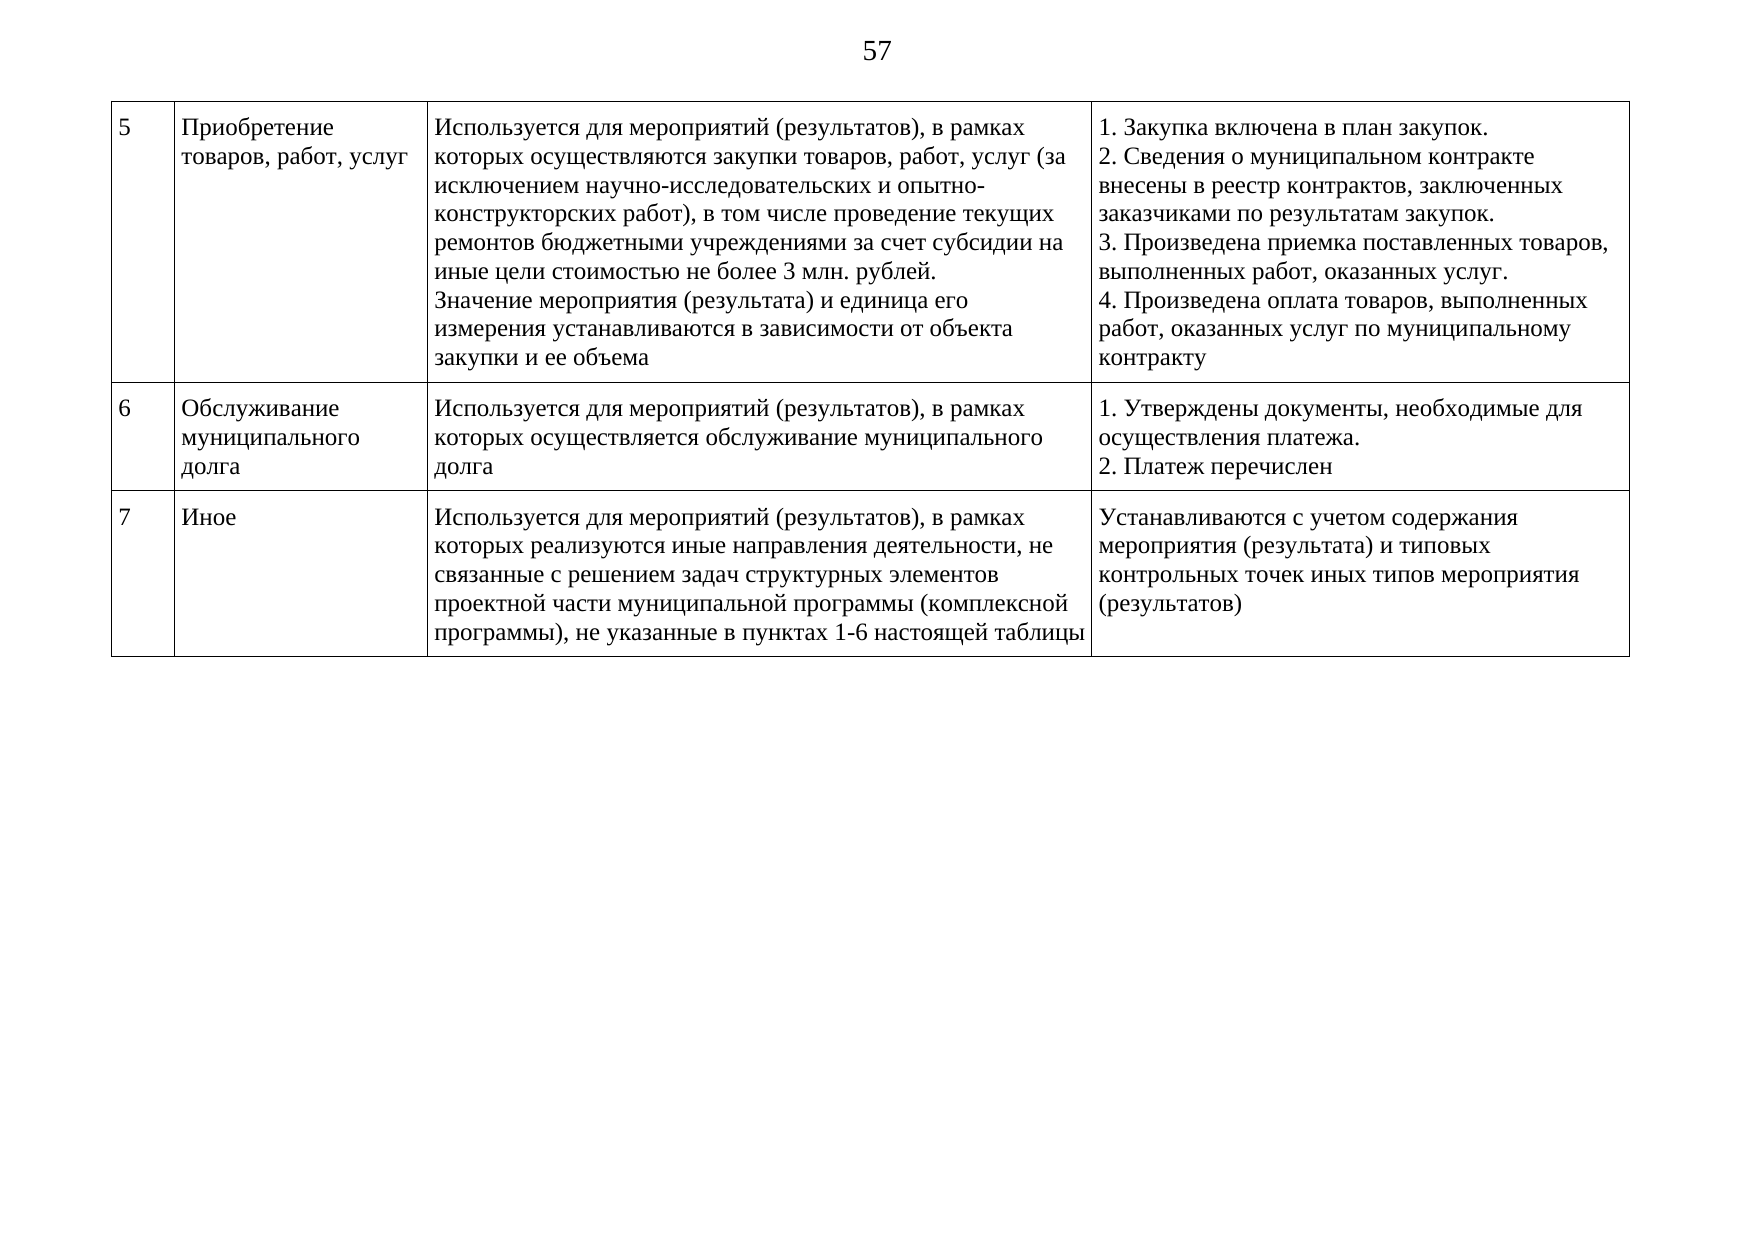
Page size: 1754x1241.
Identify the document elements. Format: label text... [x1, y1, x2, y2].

table_cell Используется для мероприятий (результатов), в рамках которых осуществляются закупки товаров, работ, услуг (за исключением научно-исследовательских и опытно-конструкторских работ), в том числе проведение текущих ремонтов бюджетными учреждениями за счет субсидии на иные цели стоимостью не более 3 млн. рублей. Значение мероприятия (результата) и единица его измерения устанавливаются в зависимости от объекта закупки и ее объема [428, 102, 1091, 382]
table_cell Обслуживание муниципального долга [175, 383, 427, 490]
table_cell Иное [175, 491, 427, 656]
table_cell Приобретение товаров, работ, услуг [175, 102, 427, 382]
table_cell 7 [112, 491, 174, 656]
table_cell 1. Закупка включена в план закупок. 2. Сведения о муниципальном контракте внесены в реестр контрактов, заключенных заказчиками по результатам закупок. 3. Произведена приемка поставленных товаров, выполненных работ, оказанных услуг. 4. Произведена оплата товаров, выполненных работ, оказанных услуг по муниципальному контракту [1092, 102, 1629, 382]
table_cell Используется для мероприятий (результатов), в рамках которых реализуются иные направления деятельности, не связанные с решением задач структурных элементов проектной части муниципальной программы (комплексной программы), не указанные в пунктах 1-6 настоящей таблицы [428, 491, 1091, 656]
table_cell Устанавливаются с учетом содержания мероприятия (результата) и типовых контрольных точек иных типов мероприятия (результатов) [1092, 491, 1629, 656]
table_cell 5 [112, 102, 174, 382]
table_cell 1. Утверждены документы, необходимые для осуществления платежа. 2. Платеж перечислен [1092, 383, 1629, 490]
table_cell 6 [112, 383, 174, 490]
table_cell Используется для мероприятий (результатов), в рамках которых осуществляется обслуживание муниципального долга [428, 383, 1091, 490]
